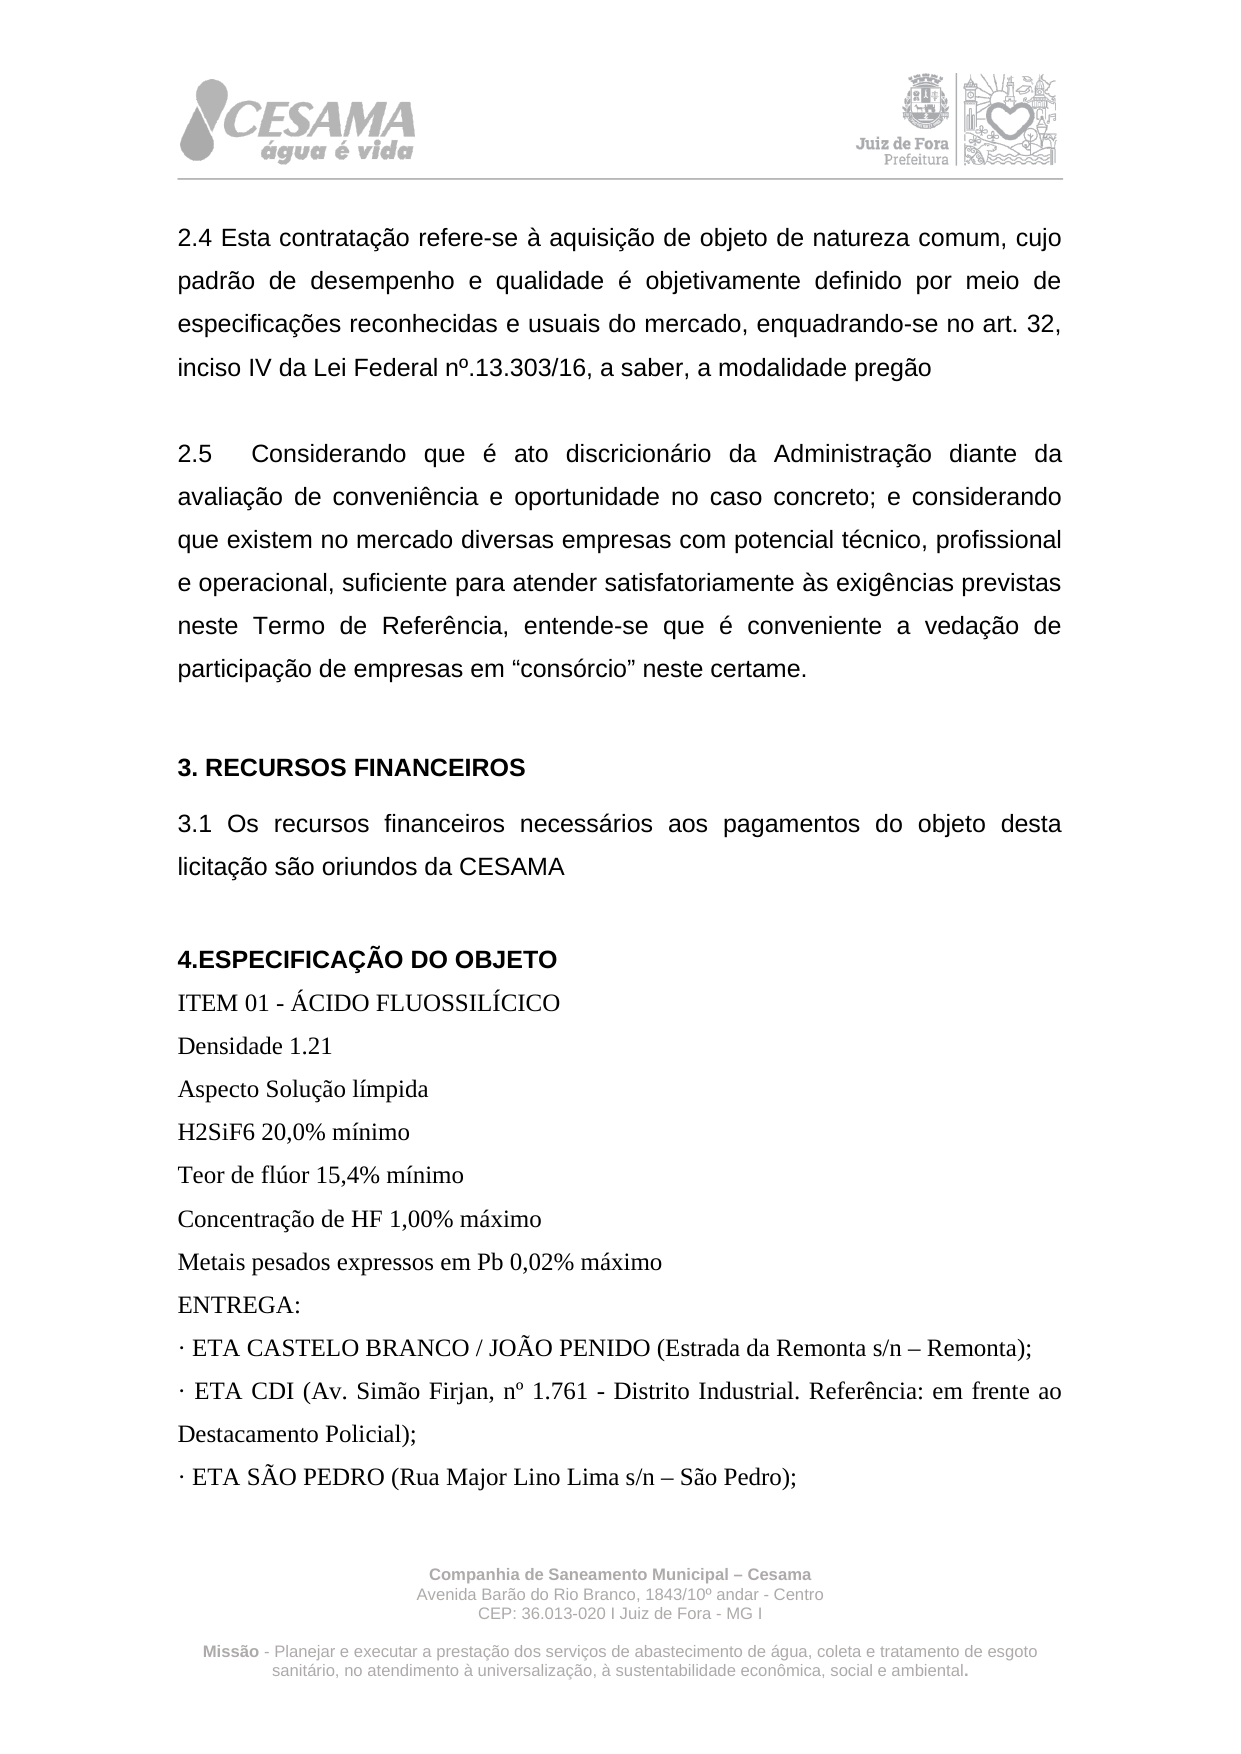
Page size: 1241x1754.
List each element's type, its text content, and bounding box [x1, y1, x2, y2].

text · ETA CASTELO BRANCO / JOÃO PENIDO (Estrada da Remonta s/n – Remonta); [177, 1333, 1063, 1362]
text Densidade 1.21 [177, 1031, 1063, 1060]
text · ETA CDI (Av. Simão Firjan, nº 1.761 - Distrito Industrial. Referência: em frente ao Destacamento Policial); [177, 1376, 1063, 1448]
text Teor de flúor 15,4% mínimo [177, 1161, 1063, 1189]
text ENTREGA: [177, 1290, 1063, 1319]
text 2.4 Esta contratação refere-se à aquisição de objeto de natureza comum, cujo padrão de desempenho e qualidade é objetivamente definido por meio de especificações reconhecidas e usuais do mercado, enquadrando-se no art. 32, inciso IV da Lei Federal nº.13.303/16, a saber, a modalidade pregão [177, 223, 1063, 381]
text 2.5 Considerando que é ato discricionário da Administração diante da avaliação de conveniência e oportunidade no caso concreto; e considerando que existem no mercado diversas empresas com potencial técnico, profissional e operacional, suficiente para atender satisfatoriamente às exigências previstas neste Termo de Referência, entende-se que é conveniente a vedação de participação de empresas em “consórcio” neste certame. [177, 439, 1063, 683]
picture [177, 73, 1064, 180]
text 3. RECURSOS FINANCEIROS [177, 753, 1063, 782]
text 4.ESPECIFICAÇÃO DO OBJETO [177, 945, 1063, 974]
text · ETA SÃO PEDRO (Rua Major Lino Lima s/n – São Pedro); [177, 1462, 1063, 1491]
text ITEM 01 - ÁCIDO FLUOSSILÍCICO [177, 988, 1063, 1017]
text H2SiF6 20,0% mínimo [177, 1117, 1063, 1146]
text Aspecto Solução límpida [177, 1074, 1063, 1103]
text Metais pesados expressos em Pb 0,02% máximo [177, 1247, 1063, 1276]
text 3.1 Os recursos financeiros necessários aos pagamentos do objeto desta licitação são oriundos da CESAMA [177, 809, 1063, 881]
text Concentração de HF 1,00% máximo [177, 1204, 1063, 1232]
